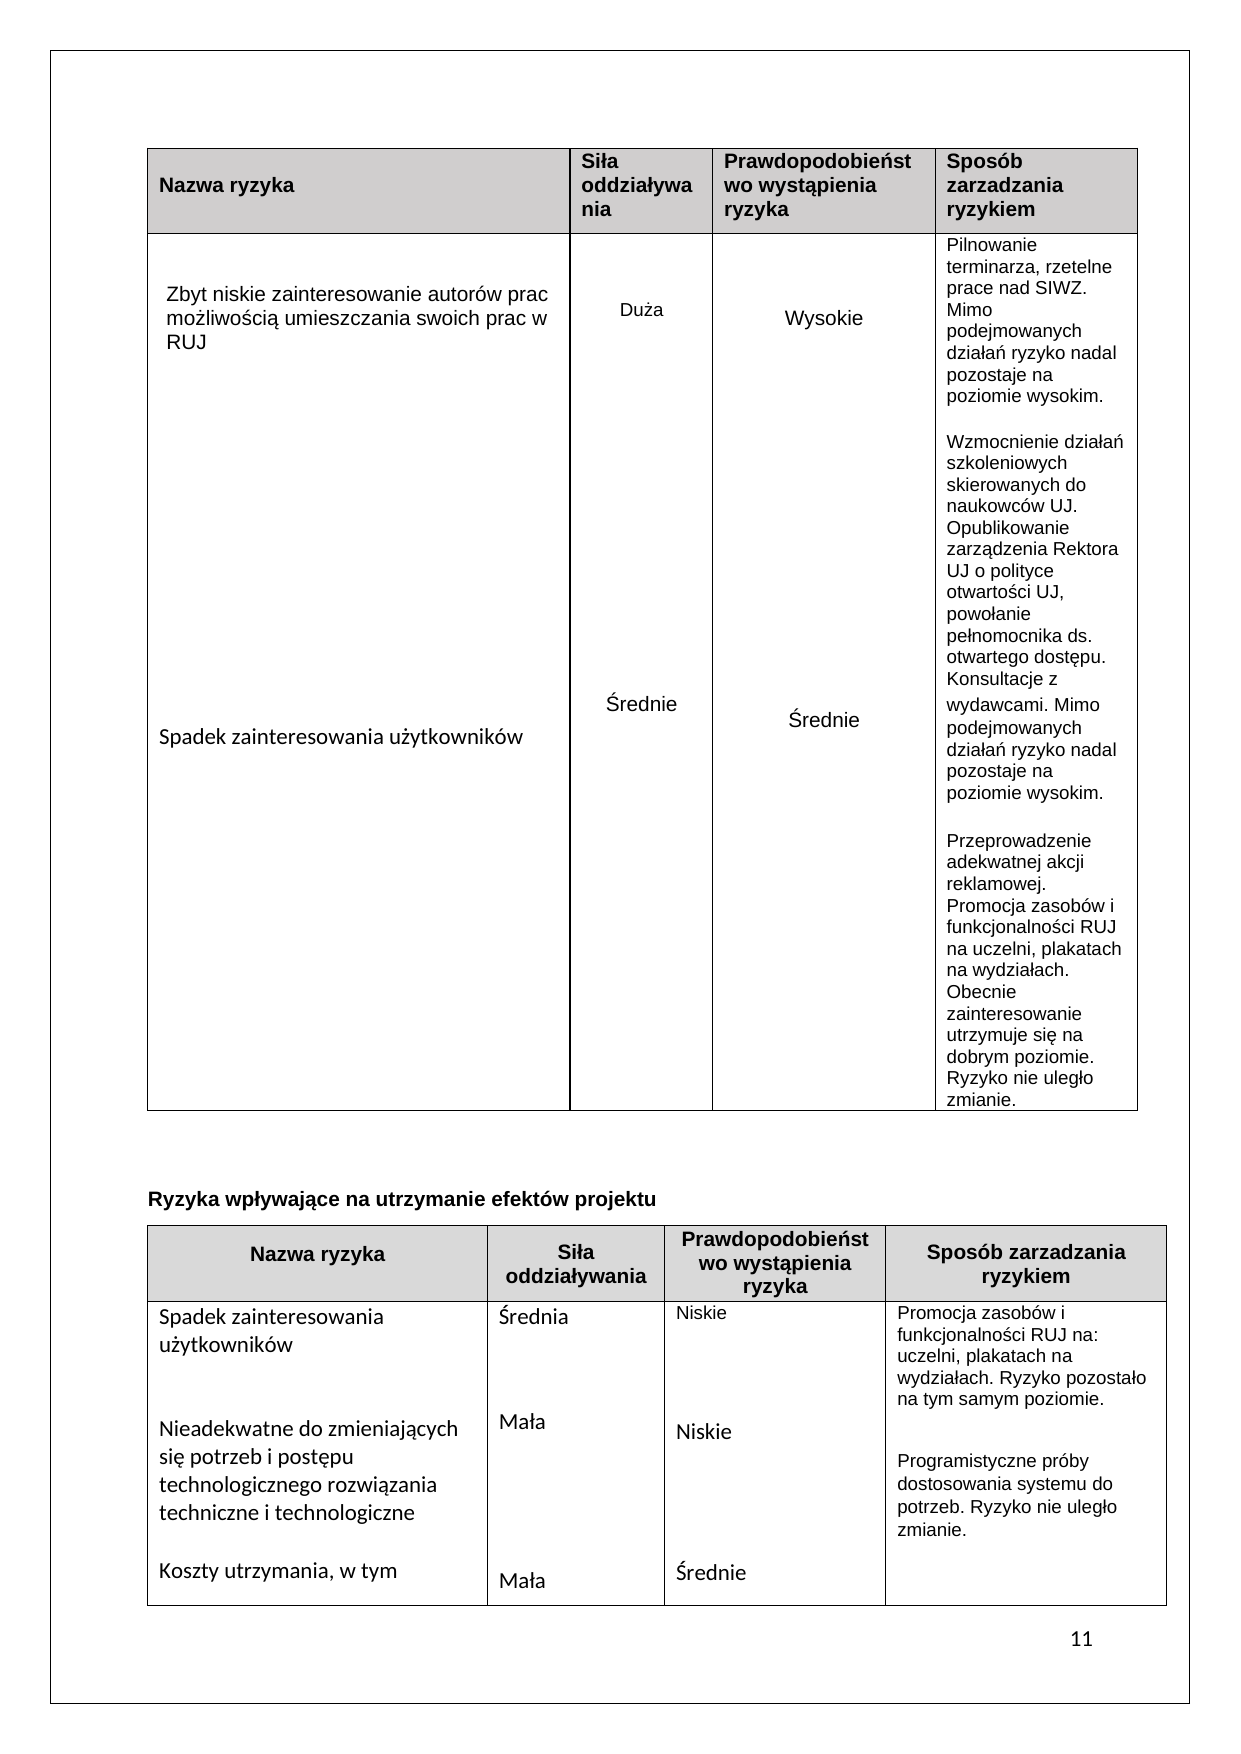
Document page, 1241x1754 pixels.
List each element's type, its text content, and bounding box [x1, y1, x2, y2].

table_header Sposób zarzadzania ryzykiem [886, 1226, 1166, 1301]
table_header Sposób zarzadzania ryzykiem [936, 149, 1137, 233]
table_header Siła oddziaływania [488, 1226, 664, 1301]
table_header Prawdopodobieństwo wystąpienia ryzyka [665, 1226, 885, 1301]
text Ryzyka wpływające na utrzymanie efektów projektu [148, 1187, 1093, 1211]
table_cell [148, 1302, 487, 1604]
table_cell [665, 1302, 885, 1604]
table_header Siła oddziaływania [571, 149, 712, 233]
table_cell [886, 1302, 1166, 1604]
table_header Nazwa ryzyka [148, 149, 569, 233]
table_cell Średnia Mała Mała [488, 1302, 664, 1604]
table_header Nazwa ryzyka [148, 1226, 487, 1301]
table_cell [936, 234, 1137, 1110]
table_cell Średnie Średnie Mała Średnie [713, 234, 935, 1110]
table_header Prawdopodobieństwo wystąpienia ryzyka [713, 149, 935, 233]
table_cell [148, 234, 569, 1110]
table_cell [571, 234, 712, 1110]
